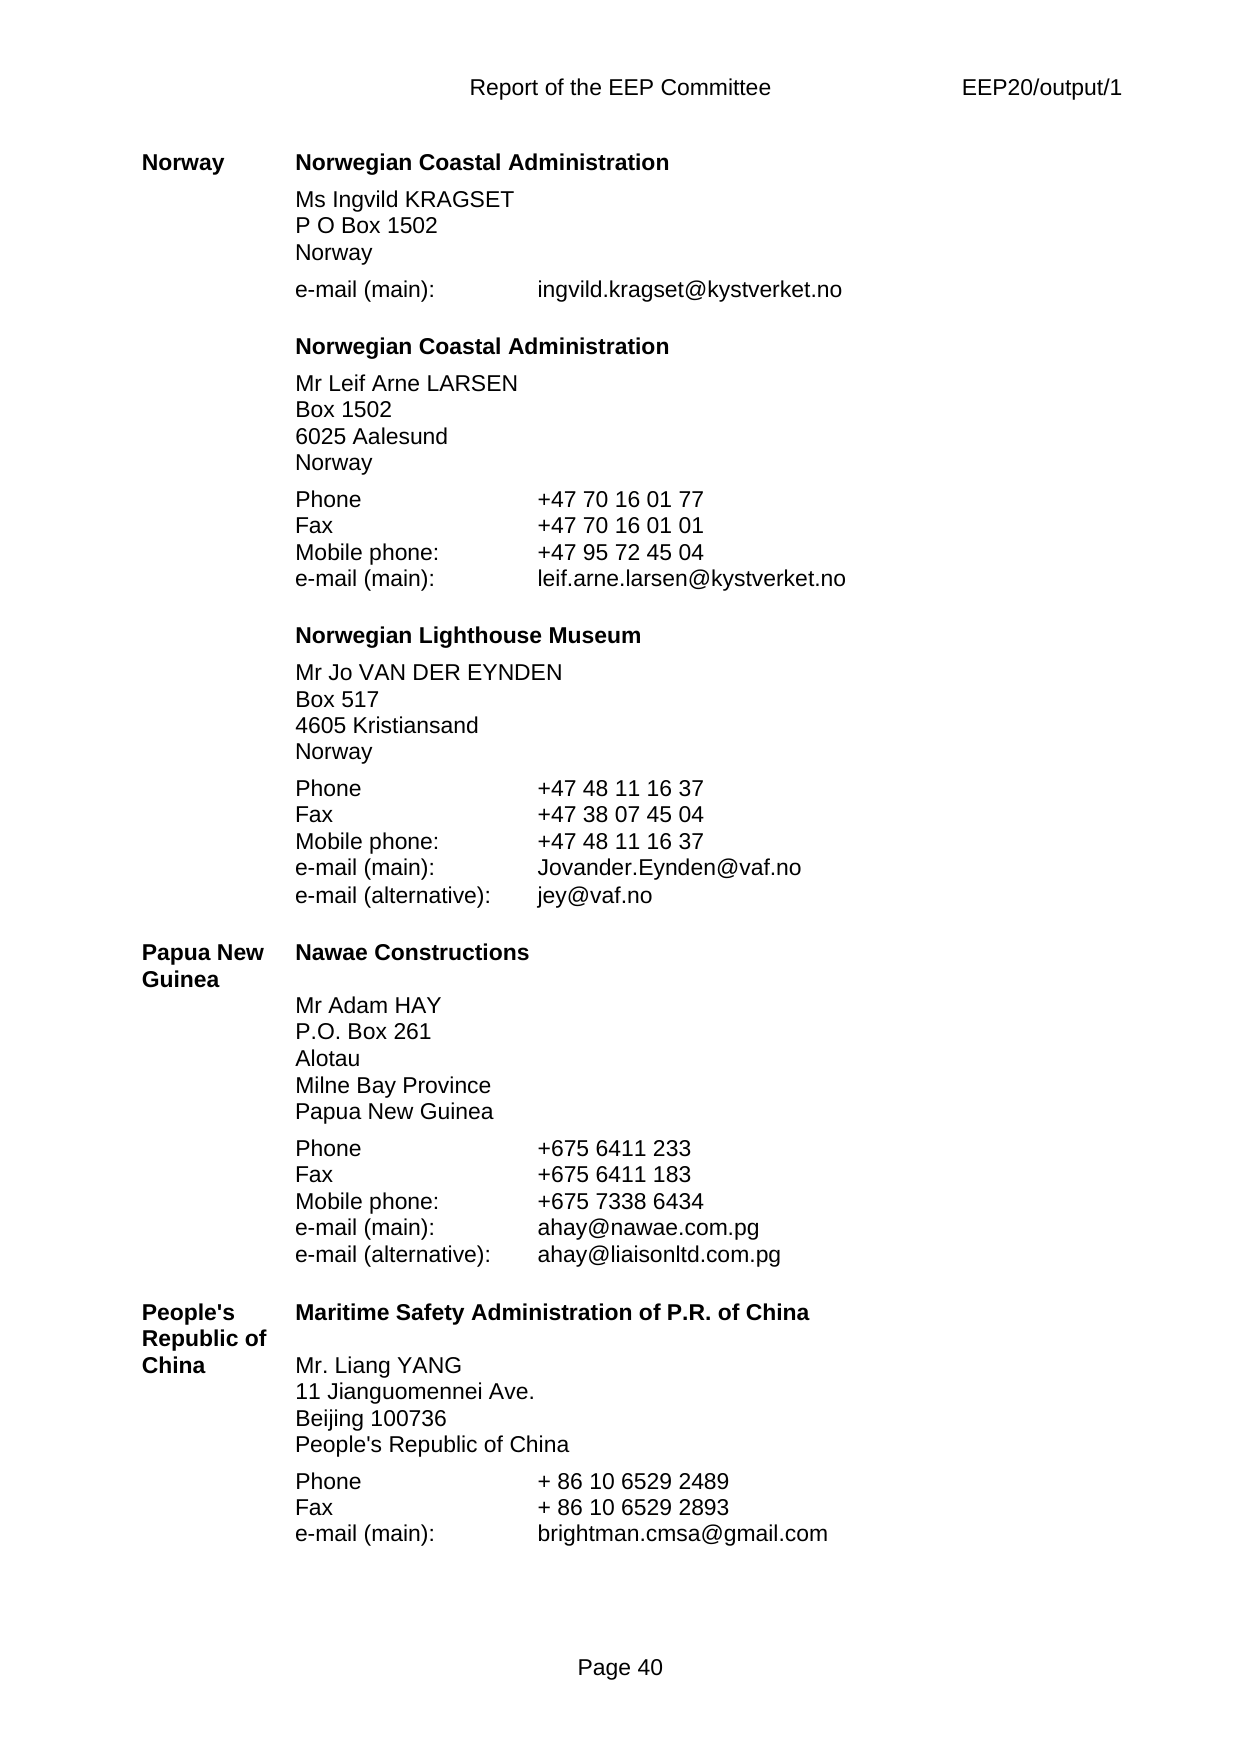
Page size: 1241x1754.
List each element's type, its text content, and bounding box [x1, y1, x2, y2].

text P O Box 1502 [118, 212, 1122, 239]
text Mobile phone: +47 48 11 16 37 [118, 828, 1122, 854]
text e-mail (main): Jovander.Eynden@vaf.no [118, 854, 1122, 881]
text Phone + 86 10 6529 2489 [118, 1468, 1122, 1494]
text e-mail (main): leif.arne.larsen@kystverket.no [118, 565, 1122, 591]
text Phone +47 70 16 01 77 [118, 486, 1122, 512]
text 4605 Kristiansand [118, 712, 1122, 738]
text Guinea [118, 966, 1122, 992]
text Papua New Nawae Constructions [118, 939, 1122, 966]
text Box 517 [118, 686, 1122, 712]
text Papua New Guinea [118, 1098, 1122, 1124]
text Beijing 100736 [118, 1404, 1122, 1431]
text Box 1502 [118, 396, 1122, 423]
text e-mail (main): ingvild.kragset@kystverket.no [118, 276, 1122, 302]
text Milne Bay Province [118, 1072, 1122, 1098]
text Fax +47 38 07 45 04 [118, 801, 1122, 828]
text Norway [118, 239, 1122, 265]
text Mr Jo VAN DER EYNDEN [118, 659, 1122, 686]
text Alotau [118, 1045, 1122, 1071]
text Norway [118, 738, 1122, 765]
text Ms Ingvild KRAGSET [118, 186, 1122, 212]
text Phone +47 48 11 16 37 [118, 775, 1122, 801]
text Phone +675 6411 233 [118, 1135, 1122, 1161]
text e-mail (main): ahay@nawae.com.pg [118, 1214, 1122, 1240]
text People's Maritime Safety Administration of P.R. of China [118, 1299, 1122, 1325]
text 6025 Aalesund [118, 423, 1122, 449]
text China Mr. Liang YANG [118, 1352, 1122, 1378]
text e-mail (alternative): jey@vaf.no [118, 882, 1122, 908]
text Norway [118, 449, 1122, 475]
text People's Republic of China [118, 1431, 1122, 1457]
text Republic of [118, 1325, 1122, 1352]
text Fax +47 70 16 01 01 [118, 512, 1122, 538]
text Norway Norwegian Coastal Administration [118, 149, 1122, 176]
text 11 Jianguomennei Ave. [118, 1378, 1122, 1404]
text P.O. Box 261 [118, 1018, 1122, 1045]
text Fax + 86 10 6529 2893 [118, 1494, 1122, 1520]
text Norwegian Coastal Administration [118, 333, 1122, 359]
text e-mail (main): brightman.cmsa@gmail.com [118, 1520, 1122, 1547]
text e-mail (alternative): ahay@liaisonltd.com.pg [118, 1241, 1122, 1268]
text Mobile phone: +675 7338 6434 [118, 1188, 1122, 1214]
text Mobile phone: +47 95 72 45 04 [118, 538, 1122, 565]
text Fax +675 6411 183 [118, 1161, 1122, 1188]
text Mr Adam HAY [118, 992, 1122, 1018]
text Norwegian Lighthouse Museum [118, 622, 1122, 649]
text Mr Leif Arne LARSEN [118, 370, 1122, 396]
